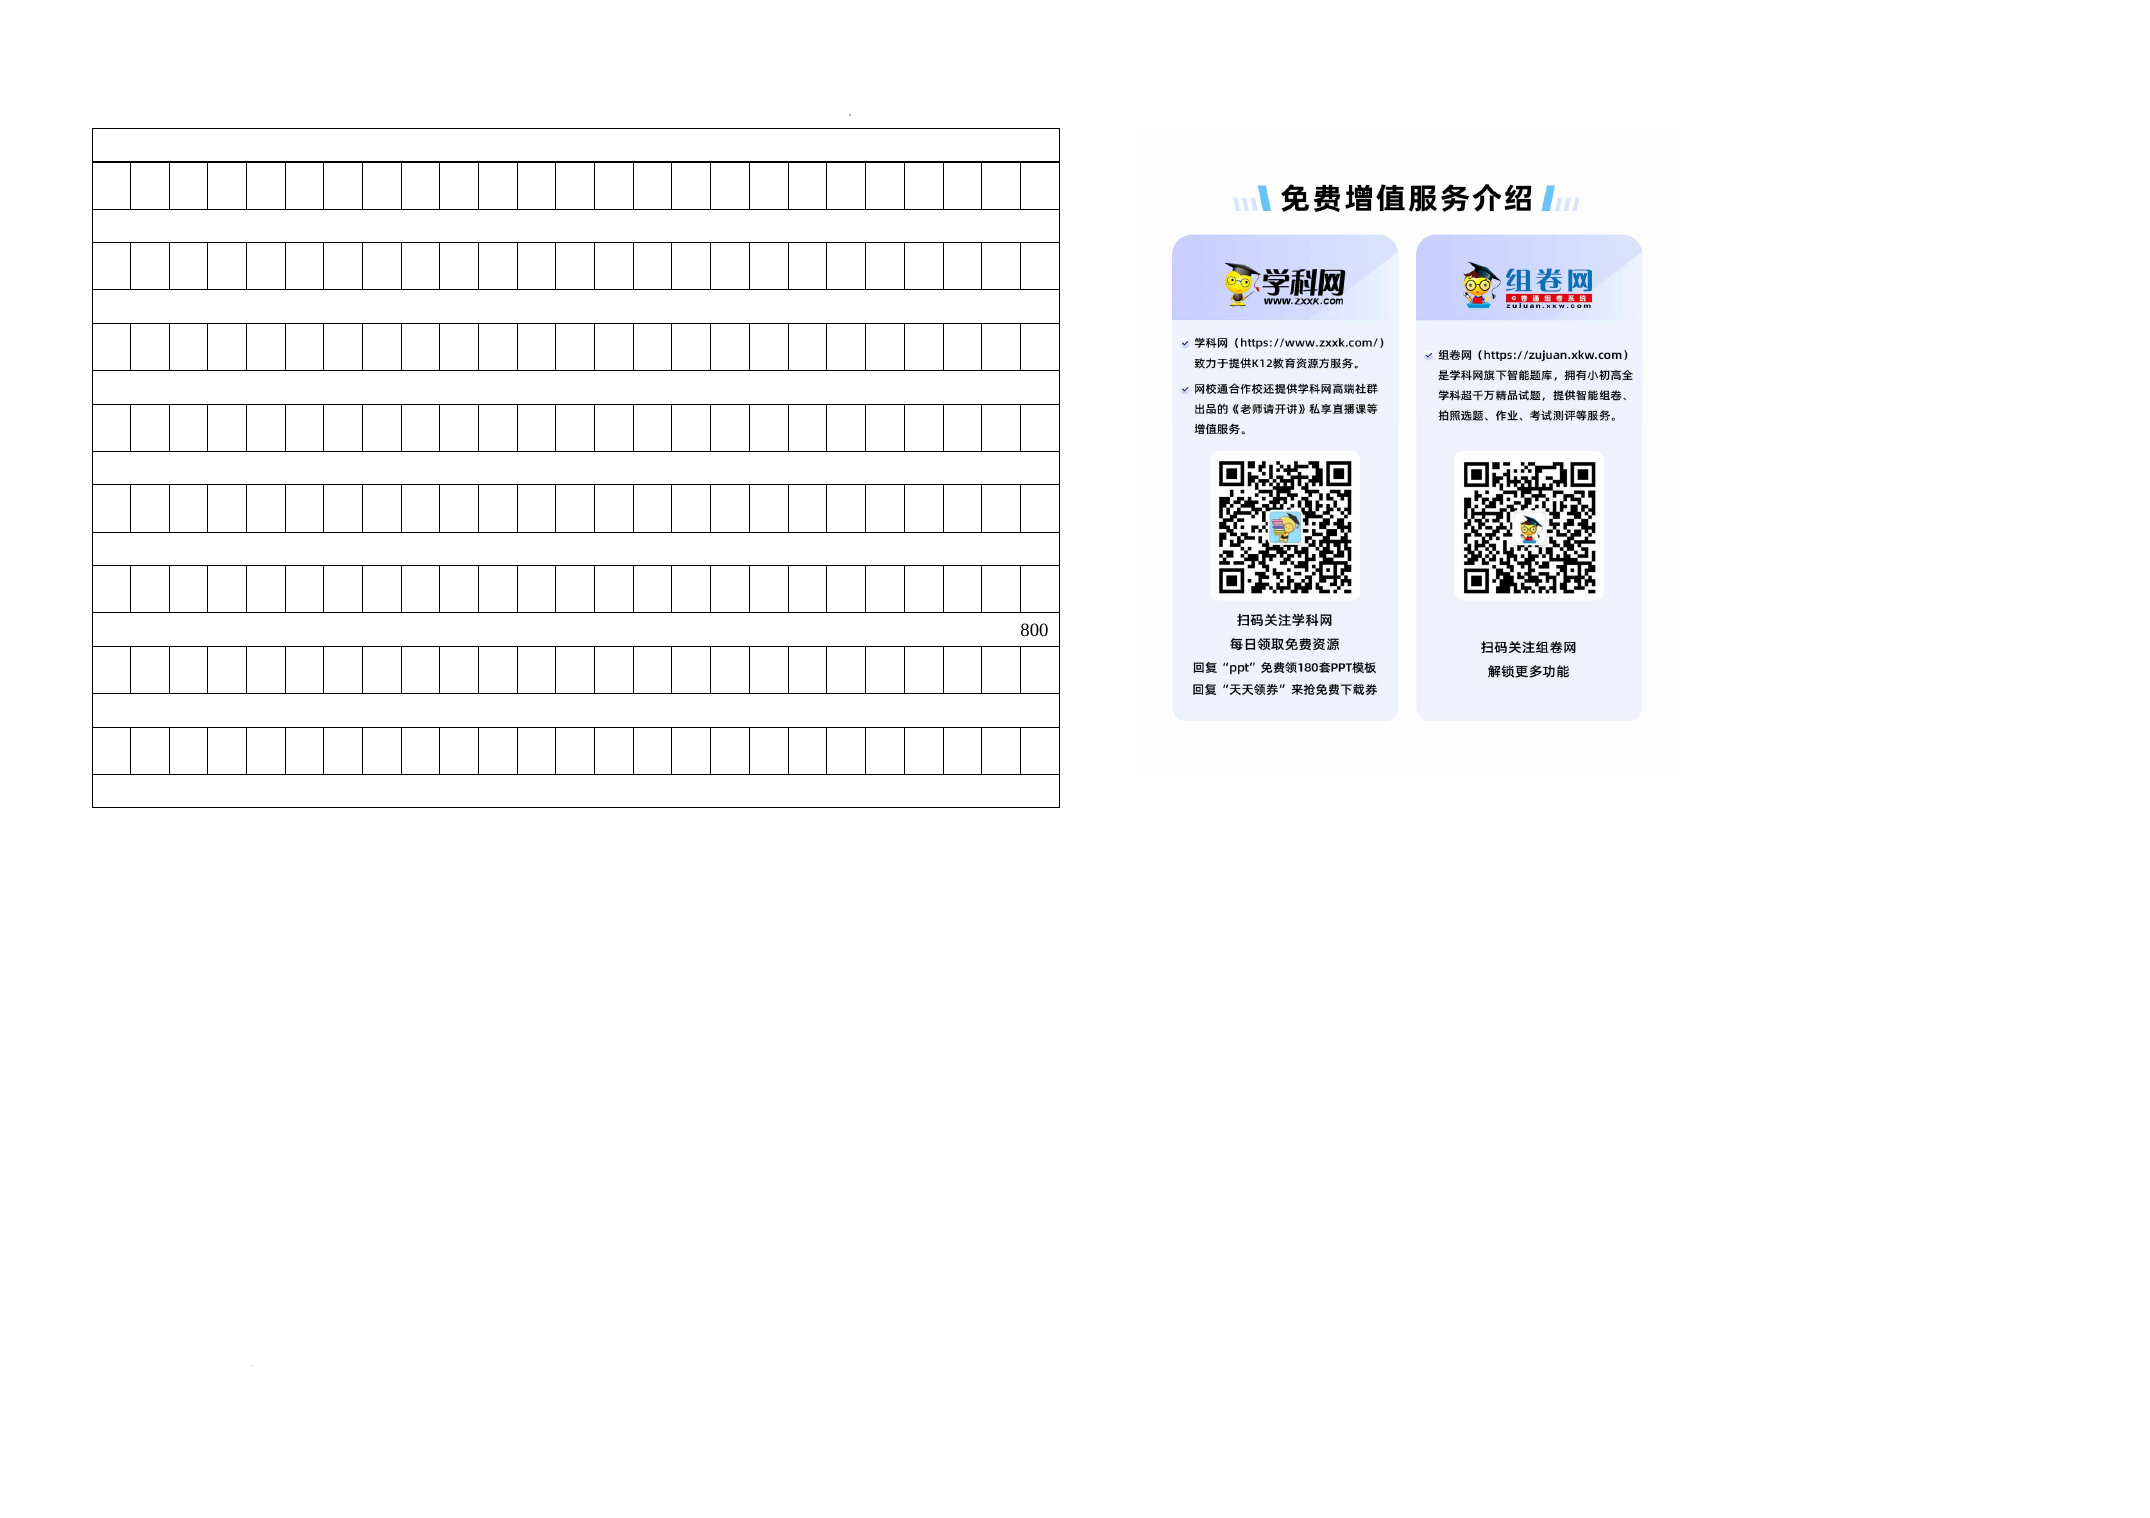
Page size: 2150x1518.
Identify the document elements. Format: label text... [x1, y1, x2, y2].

table_cell [905, 566, 943, 612]
table_cell [170, 243, 207, 289]
table_cell [672, 163, 710, 209]
table_cell [1021, 647, 1059, 693]
table_cell [905, 405, 943, 451]
table_cell [672, 405, 710, 451]
table_cell [789, 566, 826, 612]
table_cell [247, 405, 285, 451]
table_cell [363, 405, 401, 451]
table_cell [363, 243, 401, 289]
table_cell [982, 647, 1020, 693]
table_cell [982, 243, 1020, 289]
table_cell [93, 452, 1059, 484]
table_cell [789, 243, 826, 289]
table_cell [402, 566, 439, 612]
table_cell [131, 485, 169, 532]
table_cell [324, 243, 362, 289]
table_cell [1021, 566, 1059, 612]
table_cell [866, 243, 904, 289]
table_cell [363, 485, 401, 532]
table_cell [440, 566, 478, 612]
table_cell [982, 324, 1020, 370]
table_cell [634, 647, 671, 693]
table_cell [324, 324, 362, 370]
table_cell [672, 728, 710, 774]
table_cell [944, 163, 981, 209]
picture [1135, 127, 1678, 778]
table_cell [982, 485, 1020, 532]
table_cell [556, 324, 594, 370]
table_cell [789, 647, 826, 693]
table_cell [1021, 163, 1059, 209]
table_cell [93, 324, 130, 370]
table_cell [827, 243, 865, 289]
table_cell [93, 533, 1059, 565]
table_cell [750, 243, 788, 289]
table_cell [170, 647, 207, 693]
table_cell [286, 163, 323, 209]
table_cell [247, 163, 285, 209]
table_cell [170, 405, 207, 451]
table_cell [634, 163, 671, 209]
table_cell [866, 485, 904, 532]
table_cell [789, 324, 826, 370]
table_cell [440, 243, 478, 289]
table_cell [131, 566, 169, 612]
table_cell [324, 405, 362, 451]
table_cell [556, 647, 594, 693]
table_cell [479, 243, 517, 289]
table_cell [944, 485, 981, 532]
table_cell [556, 163, 594, 209]
table_cell [93, 129, 1059, 161]
table_cell [440, 647, 478, 693]
table_cell [595, 243, 633, 289]
table_cell [711, 163, 749, 209]
table_cell [789, 405, 826, 451]
table_cell [905, 647, 943, 693]
table_cell [595, 728, 633, 774]
table_cell [518, 566, 555, 612]
table_cell [170, 728, 207, 774]
table_cell [944, 647, 981, 693]
table_cell [1021, 324, 1059, 370]
table_cell [518, 324, 555, 370]
table_cell [518, 243, 555, 289]
table_cell [634, 324, 671, 370]
table_cell [518, 647, 555, 693]
table_cell [866, 324, 904, 370]
table_cell [556, 728, 594, 774]
table_cell [286, 728, 323, 774]
table_cell [711, 647, 749, 693]
table_cell [286, 647, 323, 693]
table_cell [402, 243, 439, 289]
table_cell [944, 243, 981, 289]
table_cell [93, 243, 130, 289]
table_cell [827, 566, 865, 612]
table_cell [634, 243, 671, 289]
table_cell [208, 243, 246, 289]
table_cell [982, 163, 1020, 209]
table_cell [479, 163, 517, 209]
table_cell [131, 243, 169, 289]
table_cell [944, 324, 981, 370]
table_cell [440, 485, 478, 532]
table_cell [479, 485, 517, 532]
table_cell [324, 163, 362, 209]
table_cell [711, 243, 749, 289]
table_cell [131, 728, 169, 774]
table_cell [944, 405, 981, 451]
table_cell [402, 405, 439, 451]
table_cell [634, 485, 671, 532]
table_cell [944, 566, 981, 612]
table_cell [595, 163, 633, 209]
table_cell [750, 647, 788, 693]
table_cell [479, 647, 517, 693]
table_cell [750, 728, 788, 774]
table_cell [518, 728, 555, 774]
table_cell [672, 485, 710, 532]
table_cell [711, 566, 749, 612]
table_cell [595, 566, 633, 612]
table_cell [208, 405, 246, 451]
table_cell [789, 163, 826, 209]
table_cell [93, 210, 1059, 242]
table_cell [982, 405, 1020, 451]
table_cell [750, 405, 788, 451]
table_cell [595, 647, 633, 693]
table_cell [131, 405, 169, 451]
table_cell [750, 324, 788, 370]
table_cell [479, 405, 517, 451]
table_cell [866, 728, 904, 774]
table_cell [750, 566, 788, 612]
table_cell [286, 566, 323, 612]
table_cell [595, 405, 633, 451]
table_cell [402, 485, 439, 532]
table_cell [827, 728, 865, 774]
table_cell [440, 163, 478, 209]
table_cell [866, 405, 904, 451]
table_cell [982, 728, 1020, 774]
table_cell [93, 290, 1059, 323]
table_cell [402, 647, 439, 693]
table_cell [905, 324, 943, 370]
table_cell [170, 163, 207, 209]
table_cell [634, 405, 671, 451]
table_cell [208, 647, 246, 693]
table_cell [286, 485, 323, 532]
table_cell [827, 485, 865, 532]
table_cell [324, 485, 362, 532]
table_cell [170, 324, 207, 370]
table_cell [324, 728, 362, 774]
table_cell [556, 405, 594, 451]
table_cell [440, 405, 478, 451]
table_cell [479, 728, 517, 774]
table_cell [93, 694, 1059, 727]
table_cell [634, 566, 671, 612]
table_cell [595, 485, 633, 532]
table_cell [827, 324, 865, 370]
table_cell [905, 243, 943, 289]
table_cell [789, 728, 826, 774]
table_cell [363, 647, 401, 693]
table_cell [440, 728, 478, 774]
table_cell [595, 324, 633, 370]
table_cell [286, 243, 323, 289]
table_cell [208, 163, 246, 209]
table_cell [93, 163, 130, 209]
table_cell [93, 775, 1059, 807]
table_cell [324, 647, 362, 693]
table_cell [672, 243, 710, 289]
table_cell [1021, 728, 1059, 774]
table_cell [711, 405, 749, 451]
table_cell [247, 485, 285, 532]
table_cell [131, 324, 169, 370]
table_cell [131, 163, 169, 209]
table_cell [93, 647, 130, 693]
table_cell [827, 647, 865, 693]
table_cell [247, 647, 285, 693]
table_cell [402, 324, 439, 370]
table_cell [93, 485, 130, 532]
table_cell [402, 163, 439, 209]
table_cell [93, 405, 130, 451]
table_cell [672, 647, 710, 693]
table_cell [440, 324, 478, 370]
table_cell [982, 566, 1020, 612]
table_cell [363, 728, 401, 774]
table_cell [363, 566, 401, 612]
table_cell [827, 163, 865, 209]
table_cell [247, 728, 285, 774]
table_cell [208, 485, 246, 532]
table_cell [827, 405, 865, 451]
table_cell [711, 485, 749, 532]
table_cell [208, 324, 246, 370]
table_cell [247, 566, 285, 612]
table_cell [866, 647, 904, 693]
table_cell [247, 324, 285, 370]
table_cell [479, 566, 517, 612]
table_cell [170, 566, 207, 612]
table_cell [170, 485, 207, 532]
table_cell [556, 566, 594, 612]
table_cell [750, 485, 788, 532]
table_cell [402, 728, 439, 774]
table_cell [93, 566, 130, 612]
table_cell 800 [93, 613, 1059, 646]
table_cell [93, 371, 1059, 404]
table_cell [905, 163, 943, 209]
table_cell [208, 566, 246, 612]
table_cell [247, 243, 285, 289]
table_cell [634, 728, 671, 774]
table_cell [866, 163, 904, 209]
table_cell [905, 485, 943, 532]
table_cell [1021, 405, 1059, 451]
table_cell [479, 324, 517, 370]
table_cell [944, 728, 981, 774]
table_cell [672, 324, 710, 370]
table_cell [286, 405, 323, 451]
table_cell [286, 324, 323, 370]
table_cell [711, 728, 749, 774]
table_cell [556, 485, 594, 532]
table_cell [750, 163, 788, 209]
table_cell [518, 405, 555, 451]
table_cell [672, 566, 710, 612]
table_cell [905, 728, 943, 774]
table_cell [93, 728, 130, 774]
table_cell [518, 485, 555, 532]
table_cell [711, 324, 749, 370]
table_cell [1021, 485, 1059, 532]
table_cell [324, 566, 362, 612]
table_cell [556, 243, 594, 289]
table_cell [1021, 243, 1059, 289]
table_cell [363, 324, 401, 370]
table_cell [518, 163, 555, 209]
table_cell [363, 163, 401, 209]
table_cell [131, 647, 169, 693]
table_cell [789, 485, 826, 532]
table_cell [208, 728, 246, 774]
table_cell [866, 566, 904, 612]
